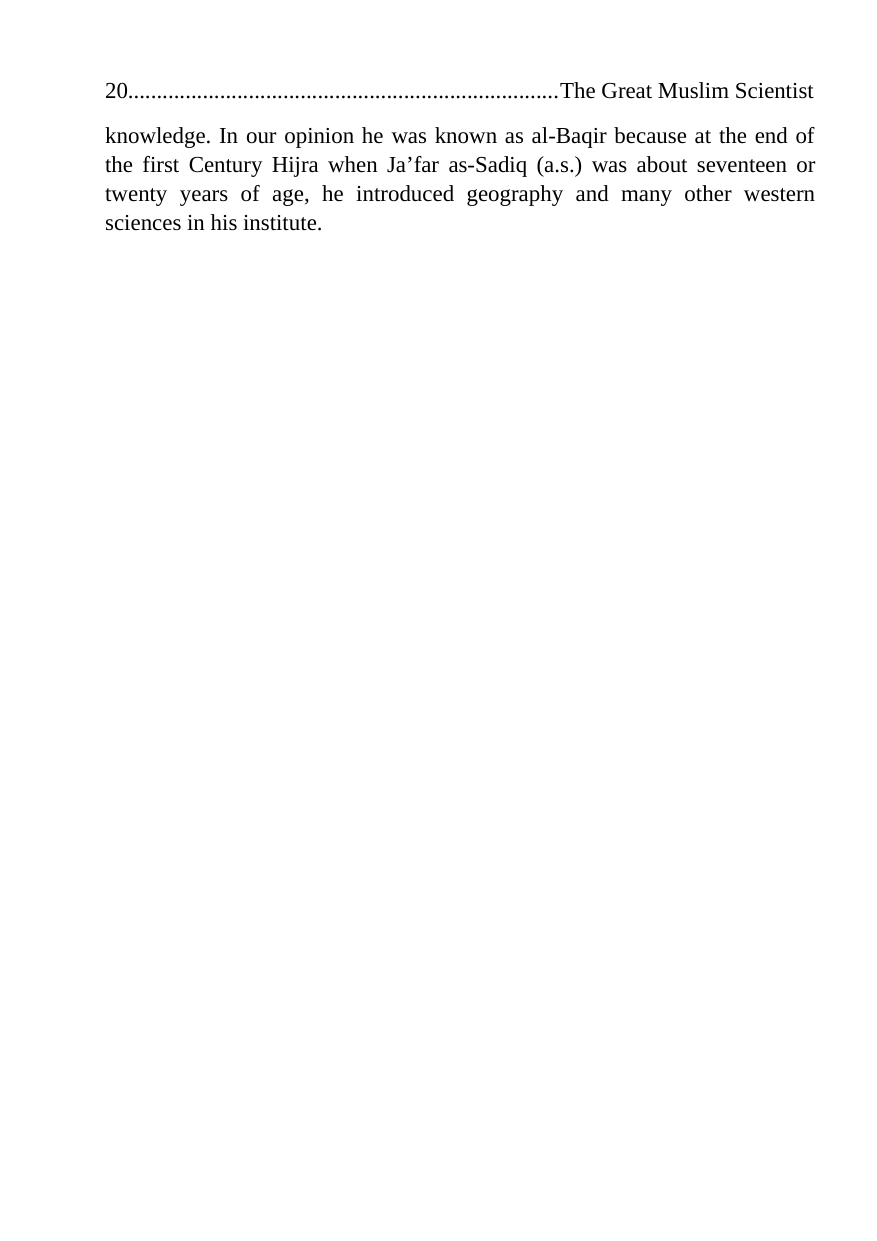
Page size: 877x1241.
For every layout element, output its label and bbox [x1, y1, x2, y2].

text [105, 120, 817, 237]
